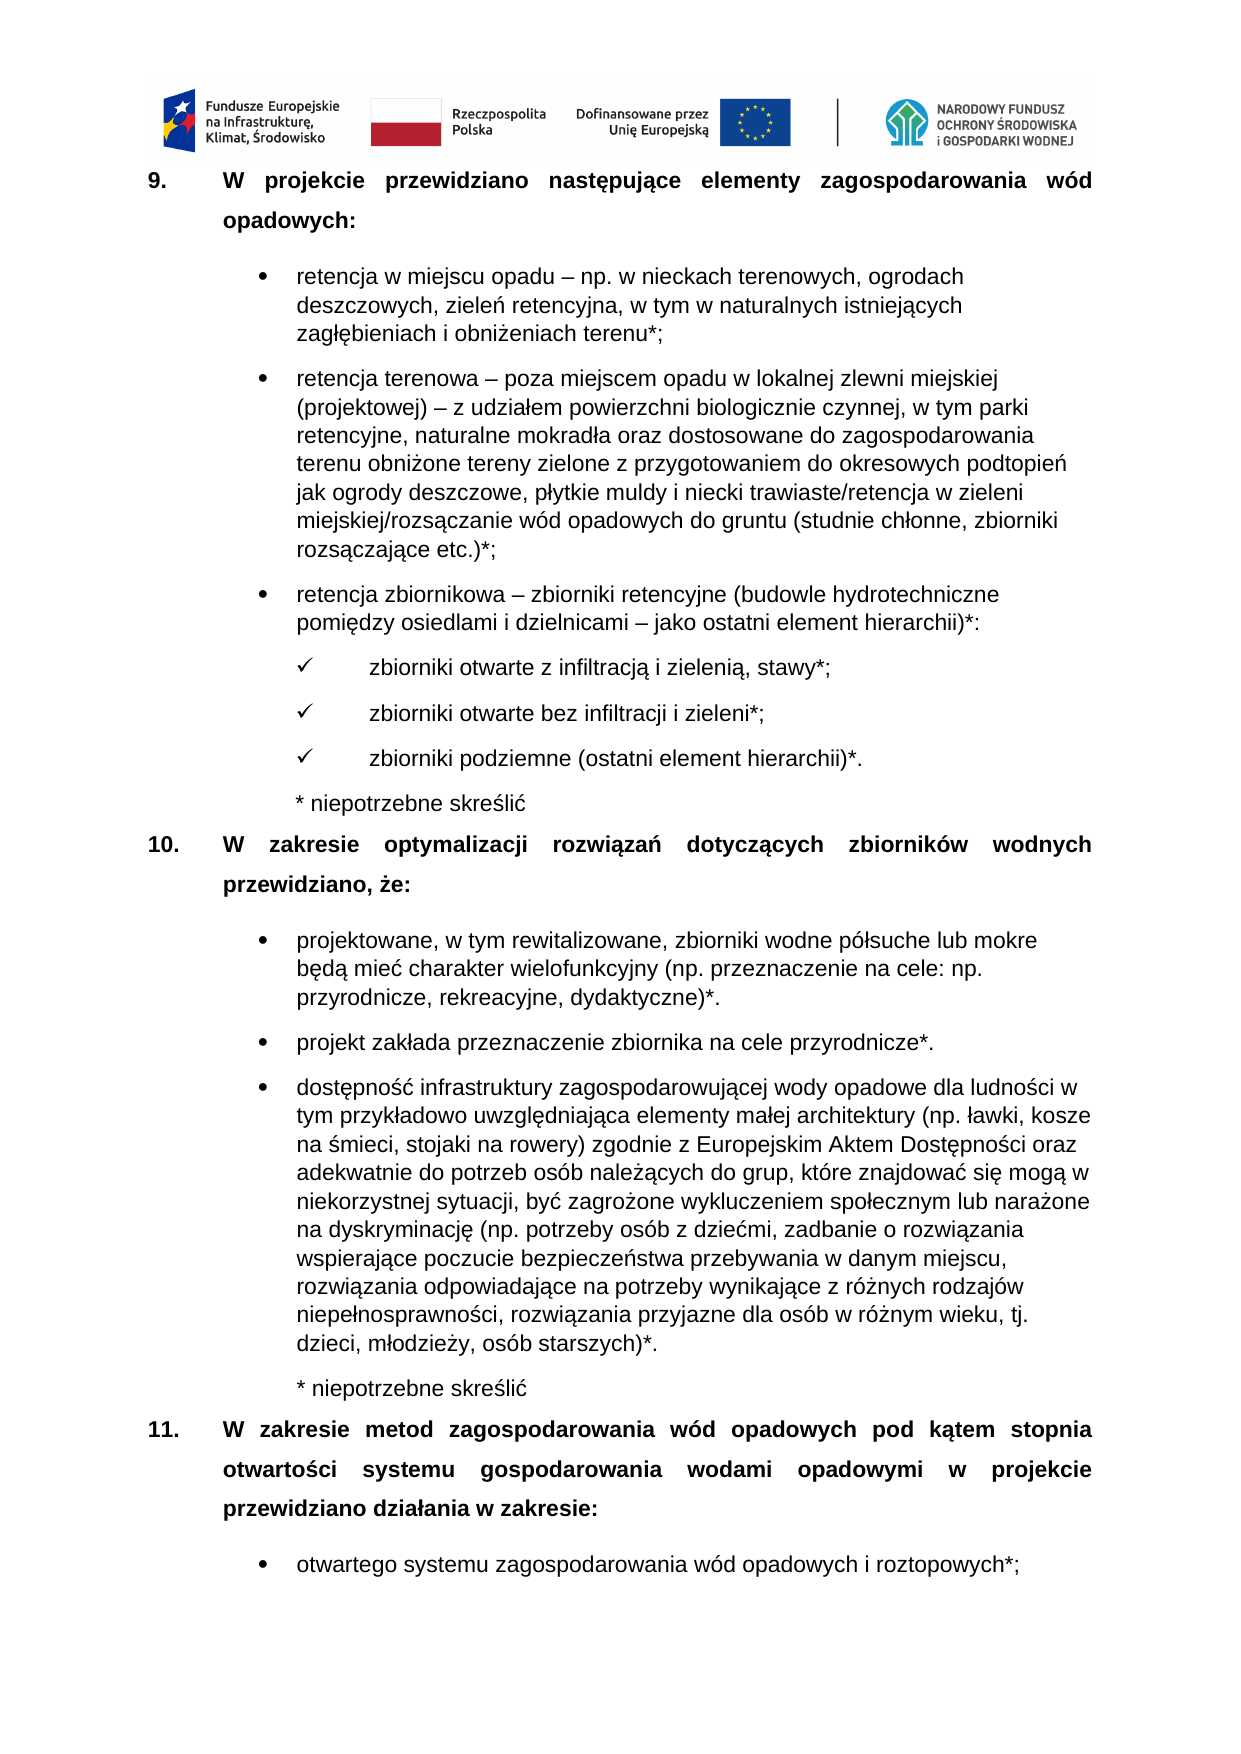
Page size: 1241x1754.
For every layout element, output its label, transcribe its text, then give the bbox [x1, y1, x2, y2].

list retencja w miejscu opadu – np. w nieckach terenowych, ogrodach deszczowych, zieleń retencyjna, w tym w naturalnych istniejących zagłębieniach i obniżeniach terenu*; [259, 263, 1093, 346]
list W projekcie przewidziano następujące elementy zagospodarowania wód opadowych: [148, 168, 1093, 233]
text * niepotrzebne skreślić [296, 1375, 1093, 1401]
list zbiorniki otwarte z infiltracją i zielenią, stawy*; [295, 654, 1093, 681]
list W zakresie optymalizacji rozwiązań dotyczących zbiorników wodnych przewidziano, że: [148, 831, 1093, 897]
list zbiorniki otwarte bez infiltracji i zieleni*; [295, 699, 1093, 726]
list retencja zbiornikowa – zbiorniki retencyjne (budowle hydrotechniczne pomiędzy osiedlami i dzielnicami – jako ostatni element hierarchii)*: [259, 581, 1093, 636]
picture [147, 73, 1093, 168]
list projektowane, w tym rewitalizowane, zbiorniki wodne półsuche lub mokre będą mieć charakter wielofunkcyjny (np. przeznaczenie na cele: np. przyrodnicze, rekreacyjne, dydaktyczne)*. [259, 927, 1093, 1010]
list zbiorniki podziemne (ostatni element hierarchii)*. [295, 744, 1093, 771]
text * niepotrzebne skreślić [221, 790, 1093, 816]
list retencja terenowa – poza miejscem opadu w lokalnej zlewni miejskiej (projektowej) – z udziałem powierzchni biologicznie czynnej, w tym parki retencyjne, naturalne mokradła oraz dostosowane do zagospodarowania terenu obniżone tereny zielone z przygotowaniem do okresowych podtopień jak ogrody deszczowe, płytkie muldy i niecki trawiaste/retencja w zieleni miejskiej/rozsączanie wód opadowych do gruntu (studnie chłonne, zbiorniki rozsączające etc.)*; [259, 365, 1093, 562]
list dostępność infrastruktury zagospodarowującej wody opadowe dla ludności w tym przykładowo uwzględniająca elementy małej architektury (np. ławki, kosze na śmieci, stojaki na rowery) zgodnie z Europejskim Aktem Dostępności oraz adekwatnie do potrzeb osób należących do grup, które znajdować się mogą w niekorzystnej sytuacji, być zagrożone wykluczeniem społecznym lub narażone na dyskryminację (np. potrzeby osób z dziećmi, zadbanie o rozwiązania wspierające poczucie bezpieczeństwa przebywania w danym miejscu, rozwiązania odpowiadające na potrzeby wynikające z różnych rodzajów niepełnosprawności, rozwiązania przyjazne dla osób w różnym wieku, tj. dzieci, młodzieży, osób starszych)*. [259, 1074, 1093, 1356]
list W zakresie metod zagospodarowania wód opadowych pod kątem stopnia otwartości systemu gospodarowania wodami opadowymi w projekcie przewidziano działania w zakresie: [148, 1416, 1093, 1522]
list otwartego systemu zagospodarowania wód opadowych i roztopowych*; [259, 1551, 1093, 1578]
list projekt zakłada przeznaczenie zbiornika na cele przyrodnicze*. [259, 1029, 1093, 1055]
